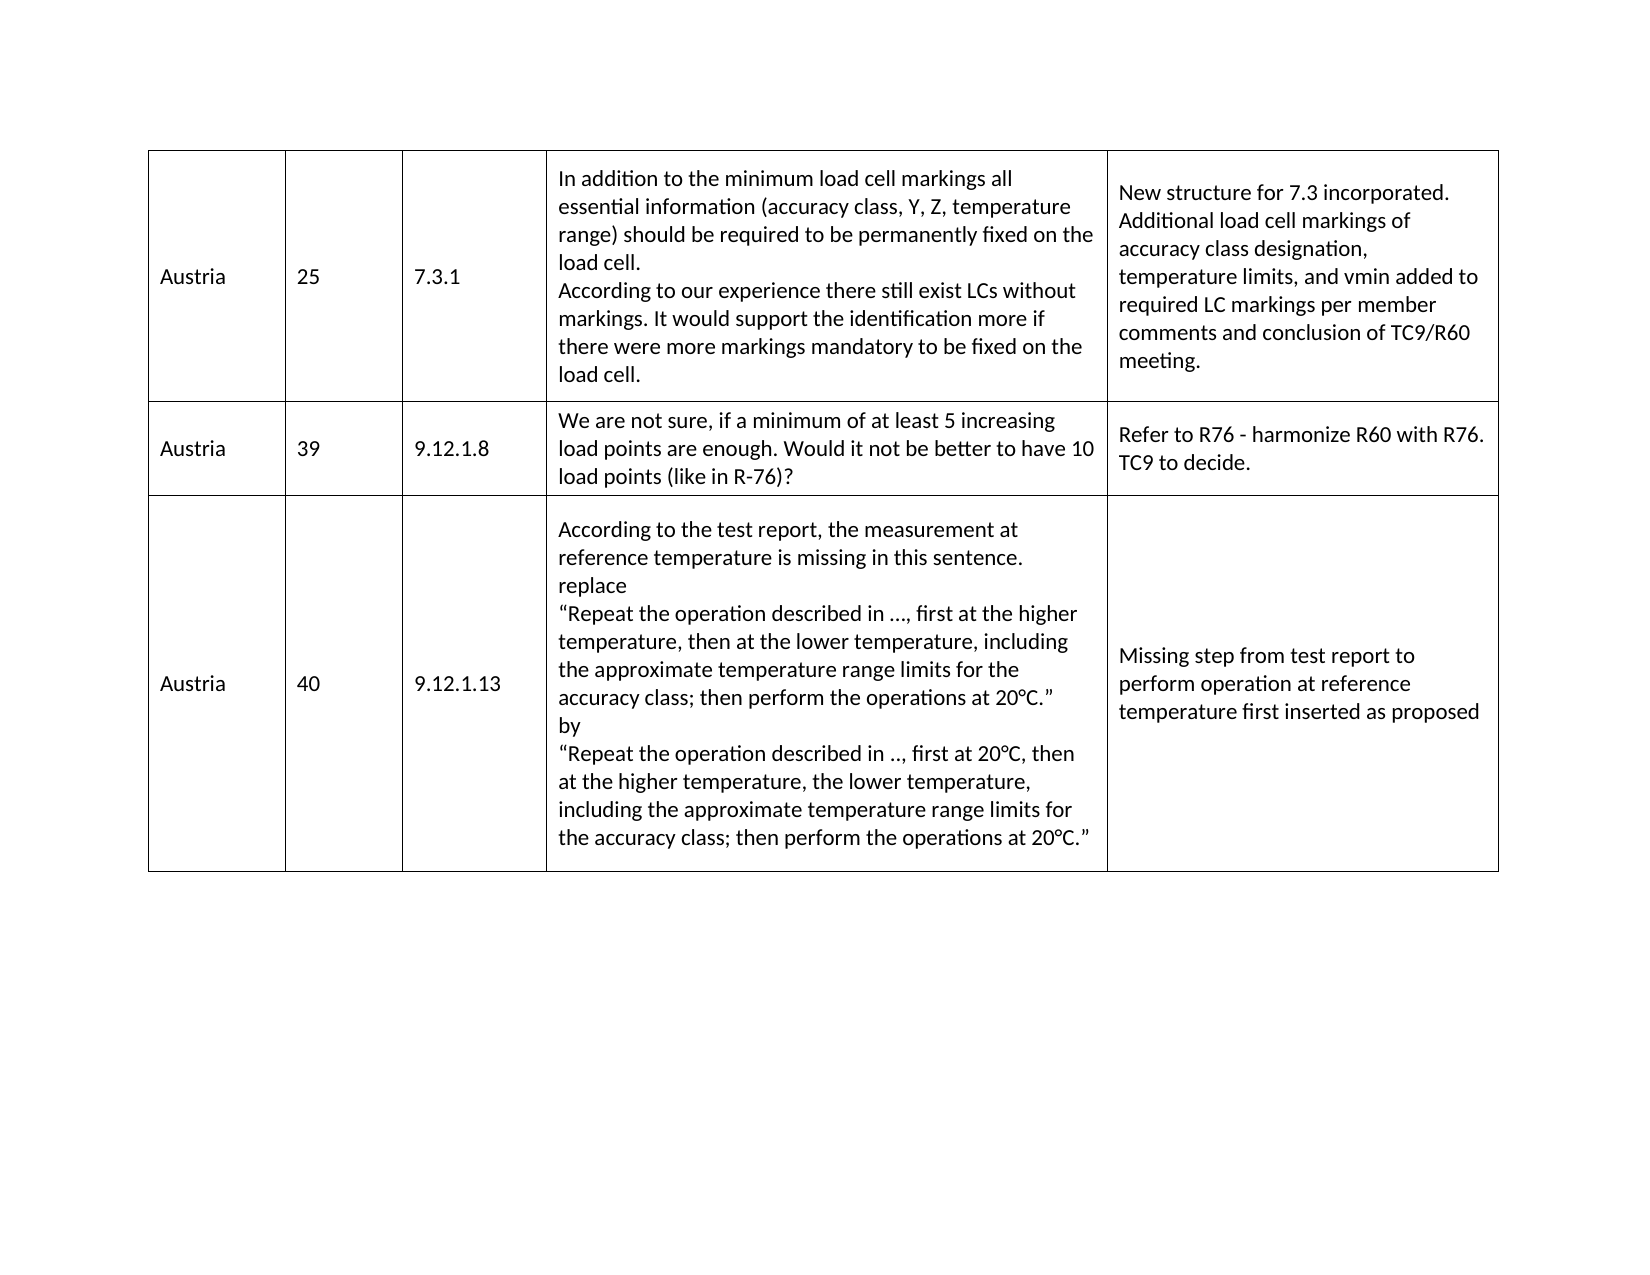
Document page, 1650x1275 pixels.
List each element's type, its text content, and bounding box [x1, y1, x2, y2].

table_cell In addition to the minimum load cell markings all essential information (accuracy class, Y, Z, temperature range) should be required to be permanently fixed on the load cell. According to our experience there still exist LCs without markings. It would support the identification more if there were more markings mandatory to be fixed on the load cell. [547, 151, 1107, 401]
table_cell 9.12.1.13 [403, 496, 546, 871]
table_cell Austria [149, 496, 285, 871]
table_cell 9.12.1.8 [403, 402, 546, 495]
table_cell 7.3.1 [403, 151, 546, 401]
table_cell According to the test report, the measurement at reference temperature is missing in this sentence. replace “Repeat the operation described in …, first at the higher temperature, then at the lower temperature, including the approximate temperature range limits for the accuracy class; then perform the operations at 20°C.” by “Repeat the operation described in .., first at 20°C, then at the higher temperature, the lower temperature, including the approximate temperature range limits for the accuracy class; then perform the operations at 20°C.” [547, 496, 1107, 871]
table_cell New structure for 7.3 incorporated. Additional load cell markings of accuracy class designation, temperature limits, and vmin added to required LC markings per member comments and conclusion of TC9/R60 meeting. [1108, 151, 1498, 401]
table_cell Missing step from test report to perform operation at reference temperature first inserted as proposed [1108, 496, 1498, 871]
table_cell Refer to R76 - harmonize R60 with R76. TC9 to decide. [1108, 402, 1498, 495]
table_cell Austria [149, 151, 285, 401]
table_cell 40 [286, 496, 402, 871]
table_cell 39 [286, 402, 402, 495]
table_cell Austria [149, 402, 285, 495]
table_cell We are not sure, if a minimum of at least 5 increasing load points are enough. Would it not be better to have 10 load points (like in R-76)? [547, 402, 1107, 495]
table_cell 25 [286, 151, 402, 401]
